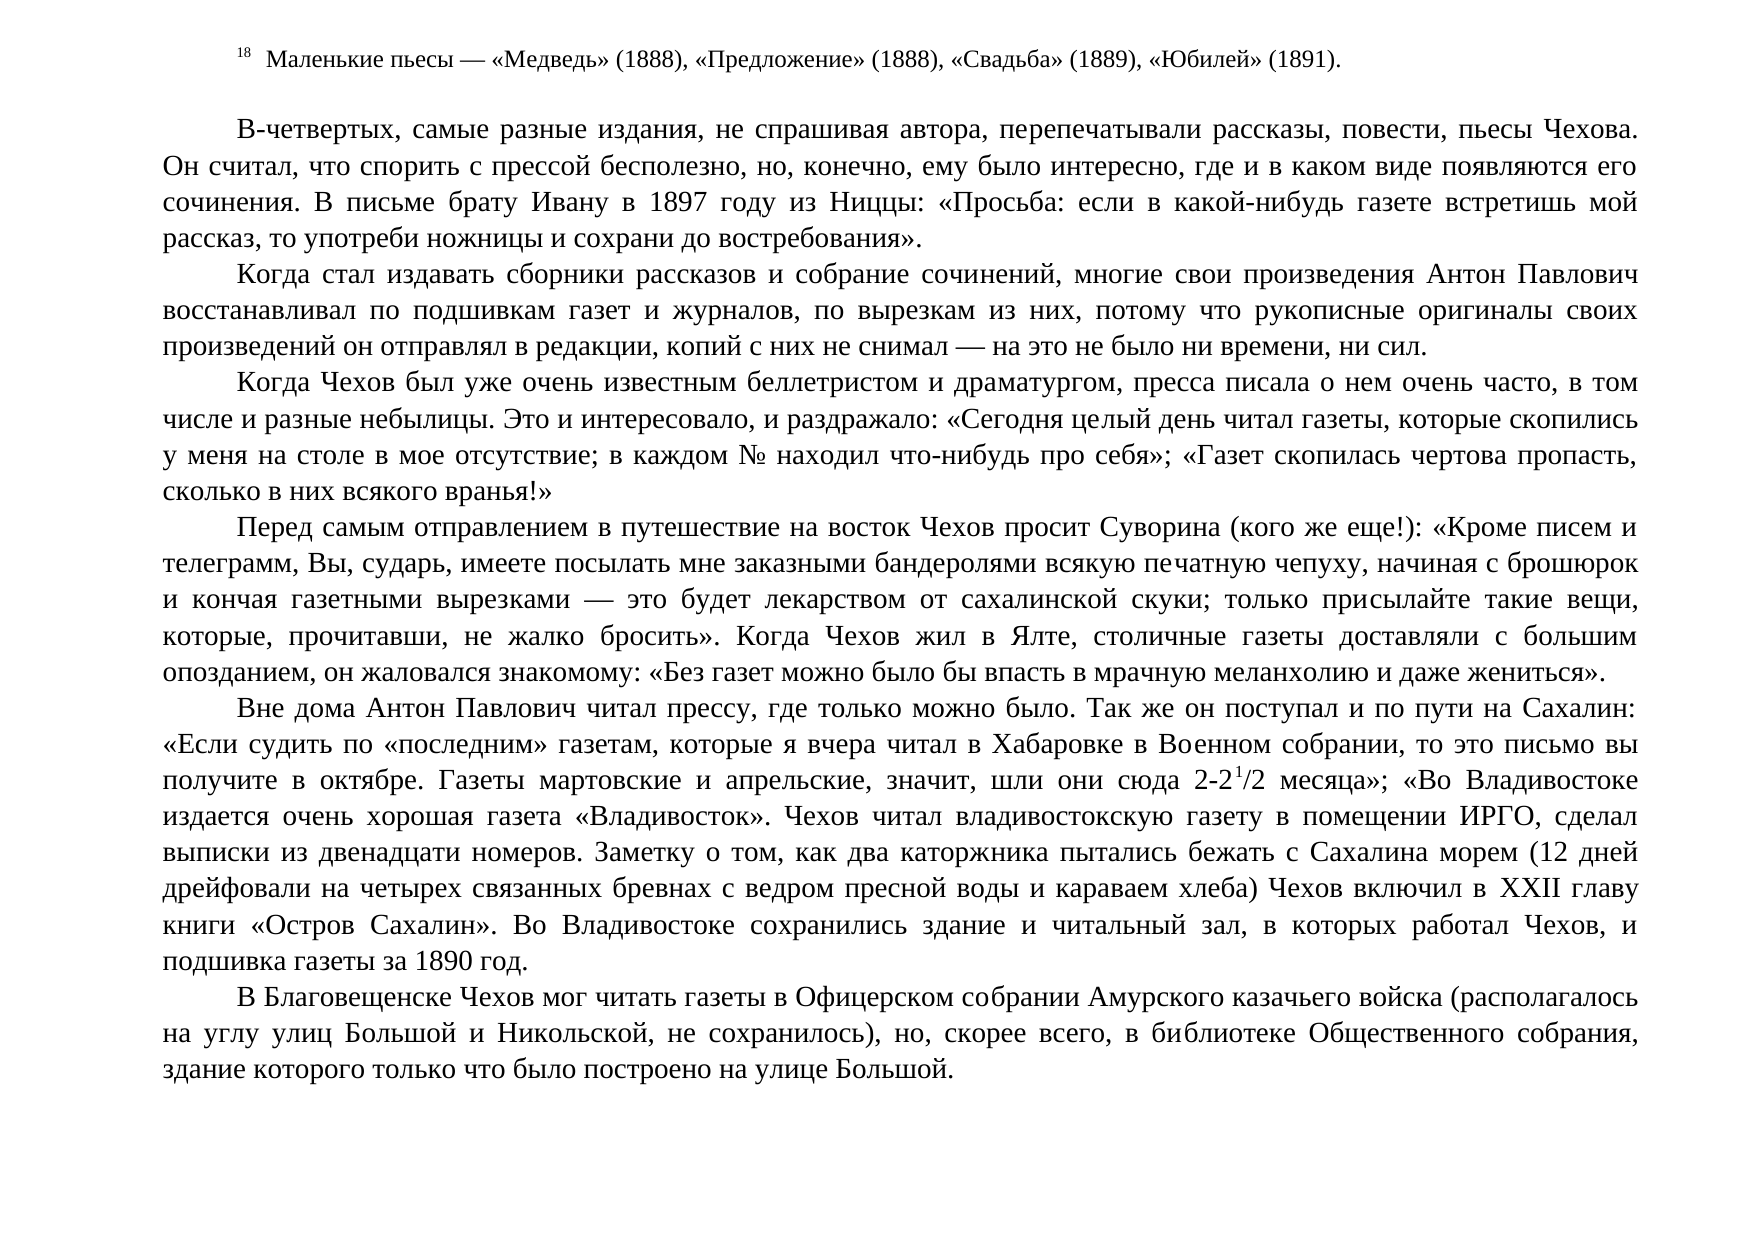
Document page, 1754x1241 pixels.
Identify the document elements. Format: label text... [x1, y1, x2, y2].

text В-четвертых, самые разные издания, не спрашивая автора, перепечатывали рассказы, повести, пьесы Чехова. Он считал, что спорить с прессой бесполезно, но, конечно, ему было интересно, где и в каком виде появляются его сочинения. В письме брату Ивану в 1897 году из Ниццы: «Просьба: если в какой-нибудь газете встретишь мой рассказ, то употреби ножницы и сохрани до востребования». [162, 112, 1639, 253]
text 18 Маленькие пьесы — «Медведь» (1888), «Предложение» (1888), «Свадьба» (1889), «Юбилей» (1891). [162, 44, 1639, 73]
text Когда Чехов был уже очень известным беллетристом и драматургом, пресса писала о нем очень часто, в том числе и разные небылицы. Это и интересовало, и раздражало: «Сегодня целый день читал газеты, которые скопились у меня на столе в мое отсутствие; в каждом № находил что-нибудь про себя»; «Газет скопилась чертова пропасть, сколько в них всякого вранья!» [162, 364, 1639, 507]
text Вне дома Антон Павлович читал прессу, где только можно было. Так же он поступал и по пути на Сахалин: «Если судить по «последним» газетам, которые я вчера читал в Хабаровке в Военном собрании, то это письмо вы получите в октябре. Газеты мартовские и апрельские, значит, шли они сюда 2-21/2 месяца»; «Во Владивостоке издается очень хорошая газета «Владивосток». Чехов читал владивостокскую газету в помещении ИРГО, сделал выписки из двенадцати номеров. Заметку о том, как два каторжника пытались бежать с Сахалина морем (12 дней дрейфовали на четырех связанных бревнах с ведром пресной воды и караваем хлеба) Чехов включил в XXII главу книги «Остров Сахалин». Во Владивостоке сохранились здание и читальный зал, в которых работал Чехов, и подшивка газеты за 1890 год. [162, 690, 1639, 976]
text Перед самым отправлением в путешествие на восток Чехов просит Суворина (кого же еще!): «Кроме писем и телеграмм, Вы, сударь, имеете посылать мне заказными бандеролями всякую печатную чепуху, начиная с брошюрок и кончая газетными вырезками — это будет лекарством от сахалинской скуки; только присылайте такие вещи, которые, прочитавши, не жалко бросить». Когда Чехов жил в Ялте, столичные газеты доставляли с большим опозданием, он жаловался знакомому: «Без газет можно было бы впасть в мрачную меланхолию и даже жениться». [162, 509, 1639, 687]
text Когда стал издавать сборники рассказов и собрание сочинений, многие свои произведения Антон Павлович восстанавливал по подшивкам газет и журналов, по вырезкам из них, потому что рукописные оригиналы своих произведений он отправлял в редакции, копий с них не снимал — на это не было ни времени, ни сил. [162, 256, 1639, 362]
text В Благовещенске Чехов мог читать газеты в Офицерском собрании Амурского казачьего войска (располагалось на углу улиц Большой и Никольской, не сохранилось), но, скорее всего, в библиотеке Общественного собрания, здание которого только что было построено на улице Большой. [162, 979, 1639, 1085]
